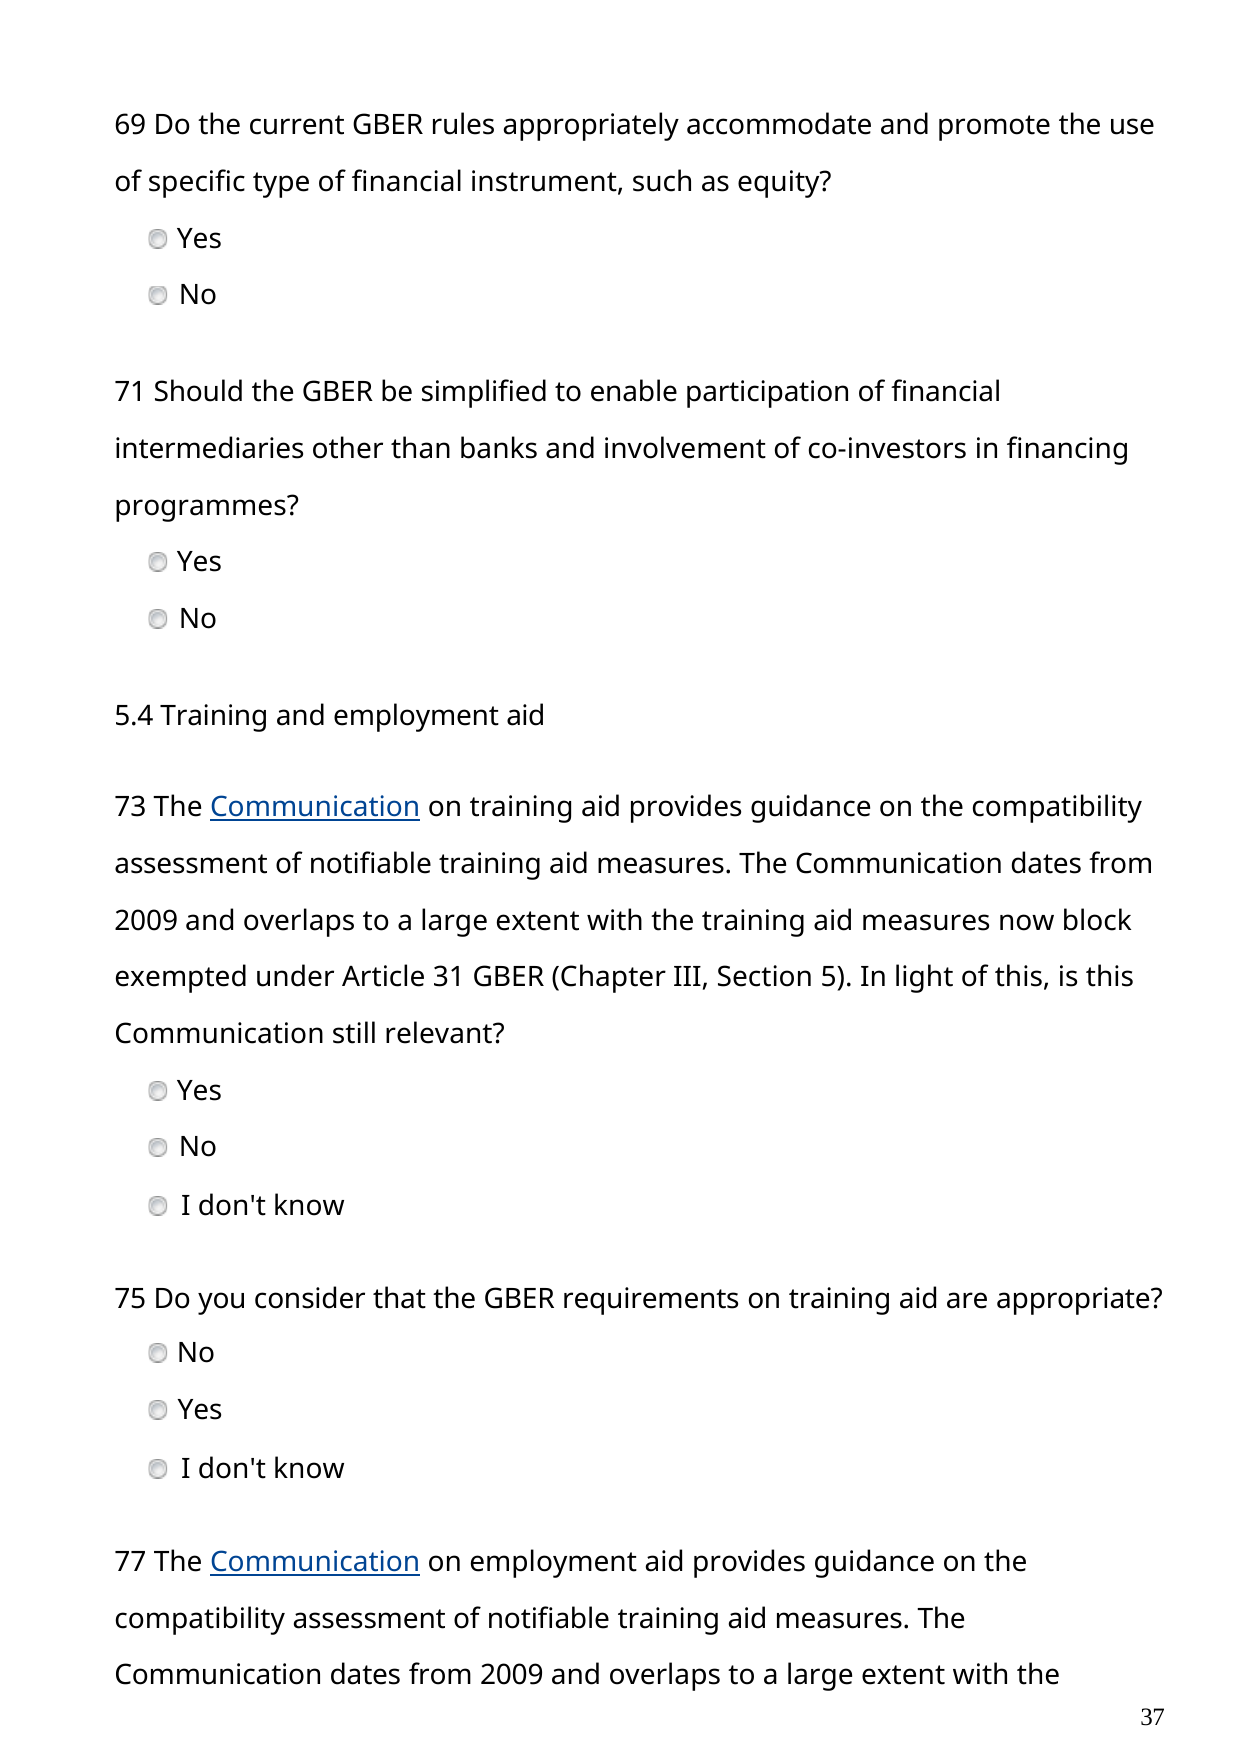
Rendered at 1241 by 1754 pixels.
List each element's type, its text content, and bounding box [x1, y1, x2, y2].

text 73 The Communication on training aid provides guidance on the compatibility assessment of notifiable training aid measures. The Communication dates from 2009 and overlaps to a large extent with the training aid measures now block exempted under Article 31 GBER (Chapter III, Section 5). In light of this, is this Communication still relevant? [114, 787, 1154, 1052]
text Yes No [148, 541, 229, 636]
text Yes No [148, 218, 229, 313]
picture [148, 1343, 168, 1363]
picture [148, 1459, 168, 1479]
text 75 Do you consider that the GBER requirements on training aid are appropriate? [114, 1279, 1181, 1317]
picture [148, 1400, 168, 1420]
text No Yes [148, 1332, 229, 1427]
picture [148, 286, 168, 305]
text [114, 1541, 1154, 1693]
picture [148, 229, 168, 249]
picture [148, 1196, 168, 1216]
text 69 Do the current GBER rules appropriately accommodate and promote the use of specific type of financial instrument, such as equity? [114, 105, 1181, 200]
picture [148, 609, 168, 629]
picture [148, 1138, 168, 1157]
text Yes No [148, 1070, 229, 1165]
picture [148, 1081, 168, 1101]
picture [148, 552, 168, 572]
text I don't know [148, 1448, 1181, 1486]
list Training and employment aid [114, 695, 1181, 733]
text I don't know [148, 1186, 1181, 1224]
text 71 Should the GBER be simplified to enable participation of financial intermediaries other than banks and involvement of co-investors in financing programmes? [114, 371, 1154, 523]
